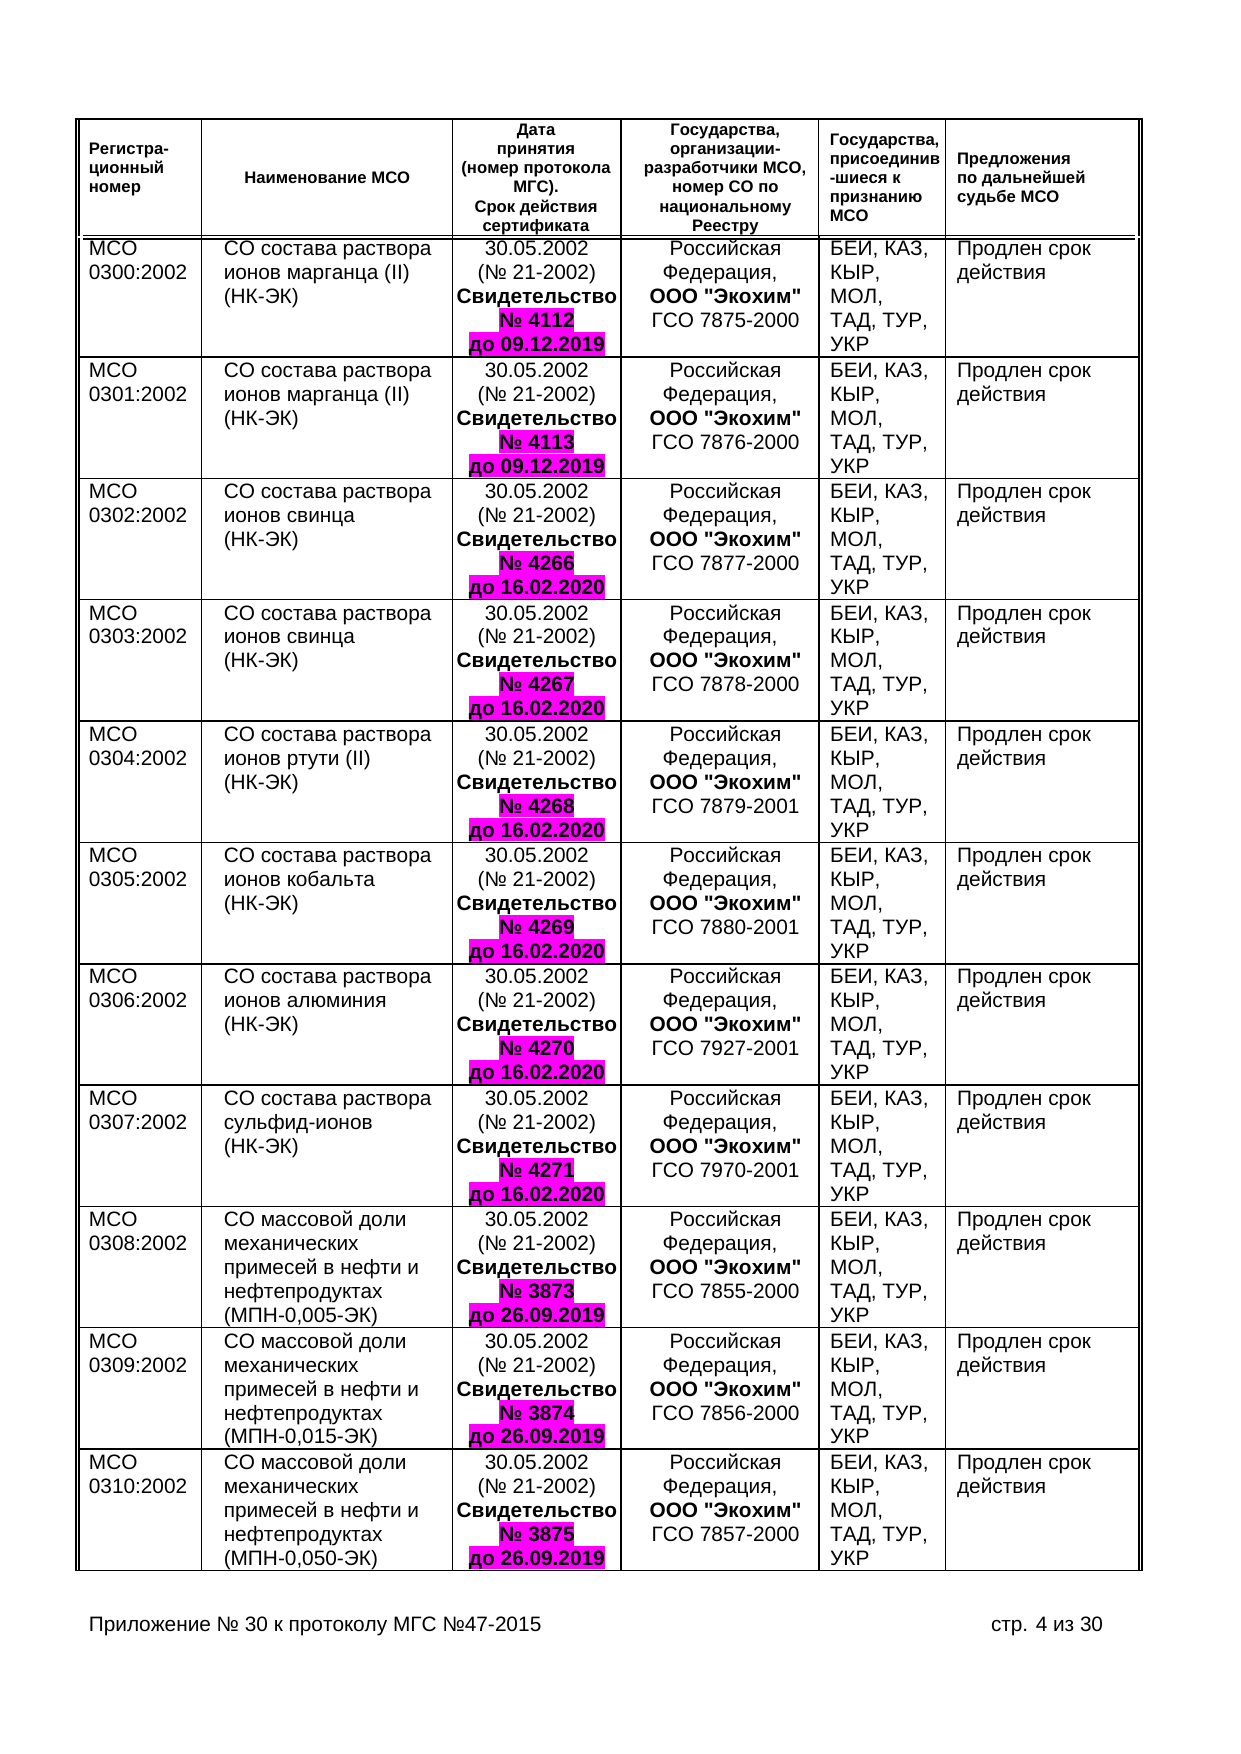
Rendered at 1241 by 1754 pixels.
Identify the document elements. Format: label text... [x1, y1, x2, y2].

table_header Государства, организации-разработчики МСО, номер СО по национальному Реестру [622, 120, 818, 235]
table_cell МСО 0308:2002 [80, 1207, 201, 1327]
table_cell Российская Федерация, ООО "Экохим" ГСО 7855-2000 [622, 1207, 818, 1327]
table_cell МСО 0304:2002 [80, 722, 201, 841]
table_cell Российская Федерация, ООО "Экохим" ГСО 7880-2001 [622, 843, 818, 963]
table_cell БЕИ, КАЗ, КЫР, МОЛ, ТАД, ТУР, УКР [820, 1450, 945, 1569]
table_cell Российская Федерация, ООО "Экохим" ГСО 7879-2001 [622, 722, 818, 841]
table_cell БЕИ, КАЗ, КЫР, МОЛ, ТАД, ТУР, УКР [820, 479, 945, 599]
table_cell Продлен срок действия [946, 358, 1138, 477]
table_cell СО массовой доли механических примесей в нефти и нефтепродуктах (МПН-0,050-ЭК) [202, 1450, 452, 1569]
table_cell Продлен срок действия [946, 600, 1138, 720]
table_cell СО состава раствора ионов алюминия (НК-ЭК) [202, 965, 452, 1084]
table_cell БЕИ, КАЗ, КЫР, МОЛ, ТАД, ТУР, УКР [820, 1086, 945, 1206]
table_cell МСО 0305:2002 [80, 843, 201, 963]
table_cell Продлен срок действия [946, 722, 1138, 841]
table_cell МСО 0303:2002 [80, 600, 201, 720]
table_header Регистра-ционный номер [80, 120, 201, 235]
table_cell Российская Федерация, ООО "Экохим" ГСО 7877-2000 [622, 479, 818, 599]
table_cell Российская Федерация, ООО "Экохим" ГСО 7878-2000 [622, 600, 818, 720]
table_cell МСО 0309:2002 [80, 1328, 201, 1448]
table_header Дата принятия (номер протокола МГС). Срок действия сертификата [453, 120, 620, 235]
table_cell МСО 0306:2002 [80, 965, 201, 1084]
table_cell Российская Федерация, ООО "Экохим" ГСО 7876-2000 [622, 358, 818, 477]
table_cell 30.05.2002 (№ 21-2002) Свидетельство № 4271 до 16.02.2020 [453, 1086, 620, 1206]
table_cell 30.05.2002 (№ 21-2002) Свидетельство № 3873 до 26.09.2019 [453, 1207, 620, 1327]
table_cell СО состава раствора ионов кобальта (НК-ЭК) [202, 843, 452, 963]
table_cell Российская Федерация, ООО "Экохим" ГСО 7927-2001 [622, 965, 818, 1084]
table_cell СО массовой доли механических примесей в нефти и нефтепродуктах (МПН-0,015-ЭК) [202, 1328, 452, 1448]
table_cell МСО 0307:2002 [80, 1086, 201, 1206]
table_cell БЕИ, КАЗ, КЫР, МОЛ, ТАД, ТУР, УКР [820, 600, 945, 720]
table_cell Продлен срок действия [946, 843, 1138, 963]
table_cell Продлен срок действия [946, 1207, 1138, 1327]
table_cell МСО 0302:2002 [80, 479, 201, 599]
table_cell Российская Федерация, ООО "Экохим" ГСО 7857-2000 [622, 1450, 818, 1569]
table_cell Российская Федерация, ООО "Экохим" ГСО 7875-2000 [622, 240, 818, 356]
table_cell 30.05.2002 (№ 21-2002) Свидетельство № 3874 до 26.09.2019 [453, 1328, 620, 1448]
table_cell 30.05.2002 (№ 21-2002) Свидетельство № 4113 до 09.12.2019 [453, 358, 620, 477]
table_cell 30.05.2002 (№ 21-2002) Свидетельство № 4269 до 16.02.2020 [453, 843, 620, 963]
table_cell 30.05.2002 (№ 21-2002) Свидетельство № 4267 до 16.02.2020 [453, 600, 620, 720]
table_cell БЕИ, КАЗ, КЫР, МОЛ, ТАД, ТУР, УКР [820, 358, 945, 477]
table_cell БЕИ, КАЗ, КЫР, МОЛ, ТАД, ТУР, УКР [820, 240, 945, 356]
table_cell Продлен срок действия [946, 965, 1138, 1084]
table_cell БЕИ, КАЗ, КЫР, МОЛ, ТАД, ТУР, УКР [820, 843, 945, 963]
table_cell Продлен срок действия [946, 479, 1138, 599]
table_cell 30.05.2002 (№ 21-2002) Свидетельство № 4270 до 16.02.2020 [453, 965, 620, 1084]
table_header Наименование МСО [202, 120, 452, 235]
table_header Предложения по дальнейшей судьбе МСО [946, 120, 1138, 235]
table_cell СО состава раствора ионов ртути (II) (НК-ЭК) [202, 722, 452, 841]
table_cell Российская Федерация, ООО "Экохим" ГСО 7856-2000 [622, 1328, 818, 1448]
table_cell БЕИ, КАЗ, КЫР, МОЛ, ТАД, ТУР, УКР [820, 722, 945, 841]
table_cell БЕИ, КАЗ, КЫР, МОЛ, ТАД, ТУР, УКР [820, 1328, 945, 1448]
table_cell 30.05.2002 (№ 21-2002) Свидетельство № 4112 до 09.12.2019 [453, 240, 620, 356]
table_cell МСО 0300:2002 [78, 235, 201, 356]
table_cell СО состава раствора ионов марганца (II) (НК-ЭК) [202, 240, 452, 356]
table_cell МСО 0301:2002 [80, 358, 201, 477]
table_cell СО состава раствора ионов марганца (II) (НК-ЭК) [202, 358, 452, 477]
table_cell Продлен срок действия [946, 1450, 1138, 1569]
table_cell 30.05.2002 (№ 21-2002) Свидетельство № 3875 до 26.09.2019 [453, 1450, 620, 1569]
table_cell Российская Федерация, ООО "Экохим" ГСО 7970-2001 [622, 1086, 818, 1206]
table_cell Продлен срок действия [946, 235, 1140, 356]
table_cell МСО 0310:2002 [80, 1450, 201, 1569]
table_cell СО состава раствора ионов свинца (НК-ЭК) [202, 479, 452, 599]
table_cell 30.05.2002 (№ 21-2002) Свидетельство № 4266 до 16.02.2020 [453, 479, 620, 599]
table_cell БЕИ, КАЗ, КЫР, МОЛ, ТАД, ТУР, УКР [820, 965, 945, 1084]
table_cell СО состава раствора ионов свинца (НК-ЭК) [202, 600, 452, 720]
table_cell Продлен срок действия [946, 1328, 1138, 1448]
table_cell СО состава раствора сульфид-ионов (НК-ЭК) [202, 1086, 452, 1206]
table_header Государства, присоединив-шиеся к признанию МСО [819, 120, 945, 235]
table_cell 30.05.2002 (№ 21-2002) Свидетельство № 4268 до 16.02.2020 [453, 722, 620, 841]
table_cell СО массовой доли механических примесей в нефти и нефтепродуктах (МПН-0,005-ЭК) [202, 1207, 452, 1327]
table_cell Продлен срок действия [946, 1086, 1138, 1206]
table_cell БЕИ, КАЗ, КЫР, МОЛ, ТАД, ТУР, УКР [820, 1207, 945, 1327]
